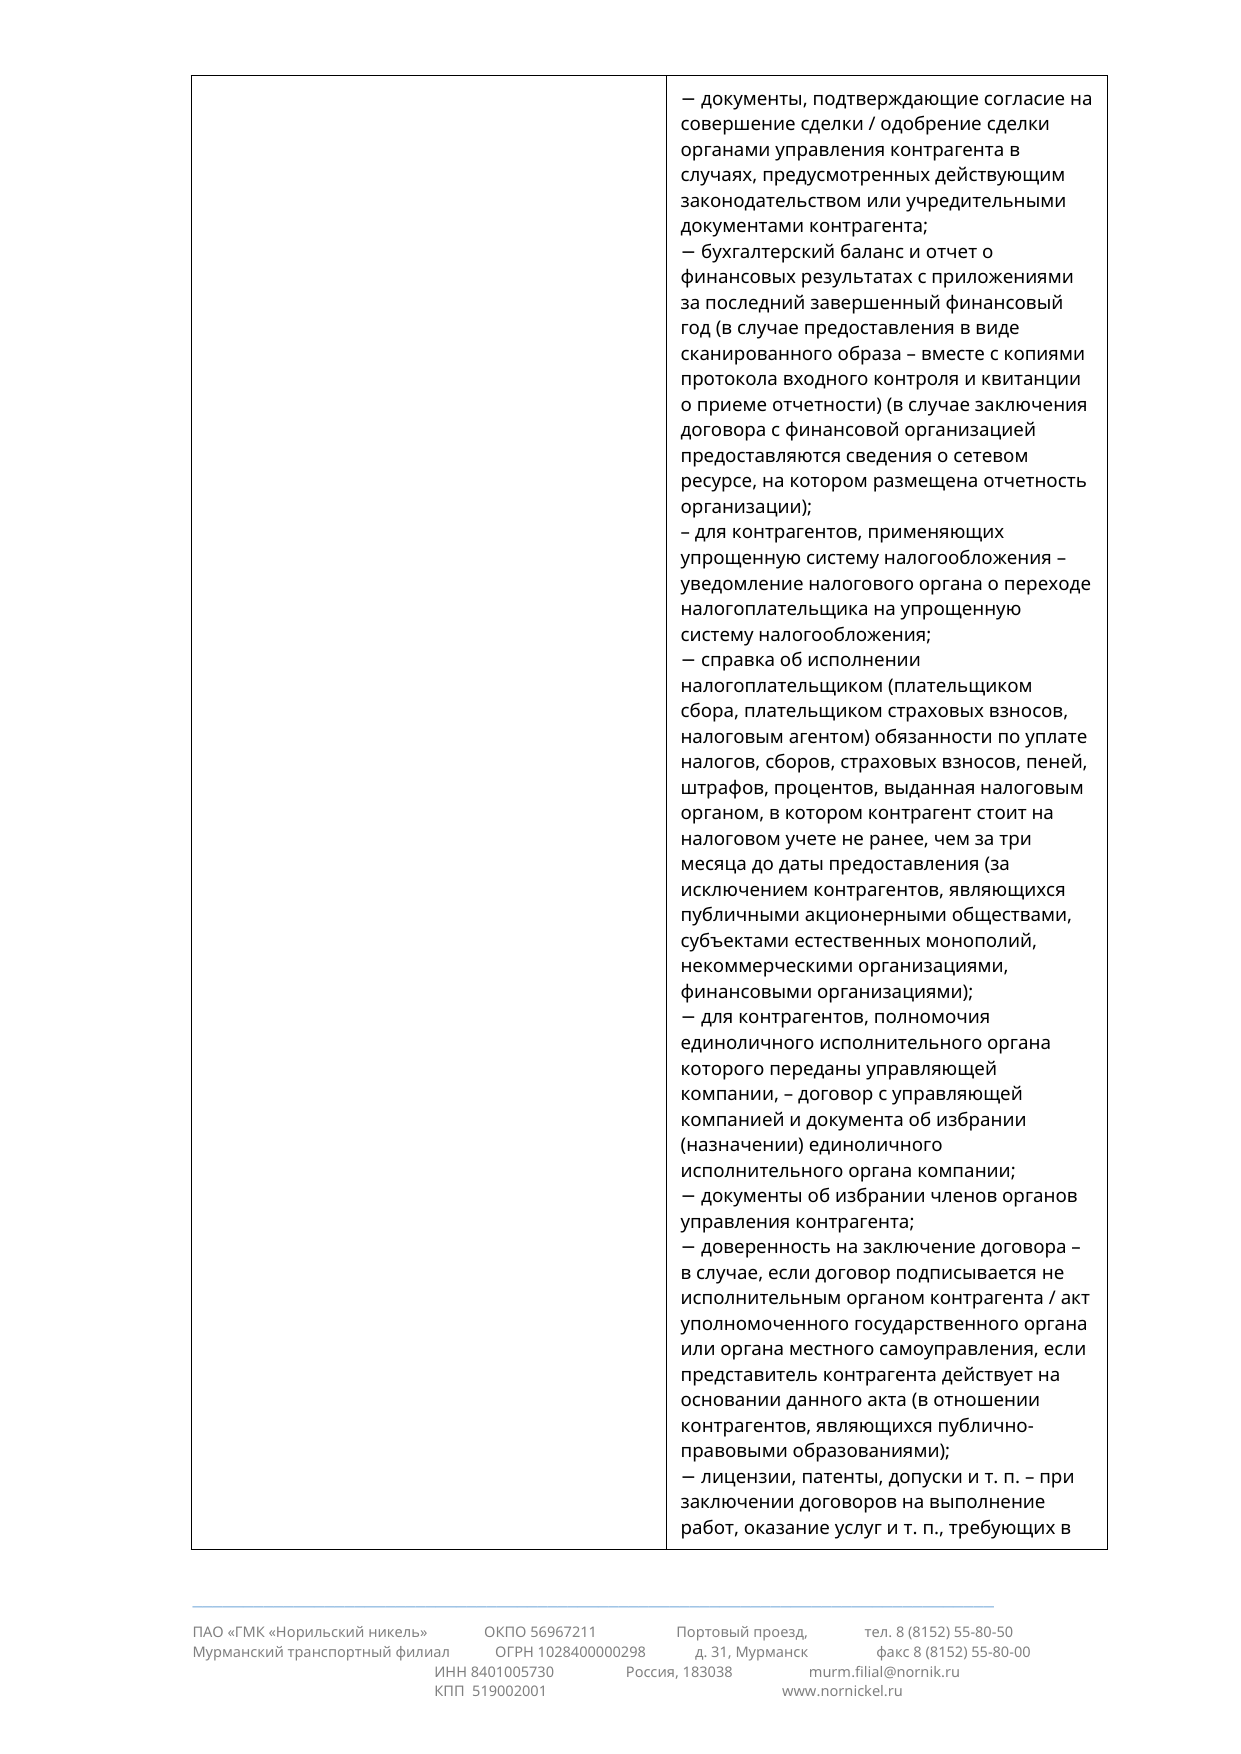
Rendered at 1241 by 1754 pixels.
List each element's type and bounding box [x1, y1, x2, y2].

table_cell [667, 76, 1107, 1549]
table_cell [192, 76, 666, 1549]
